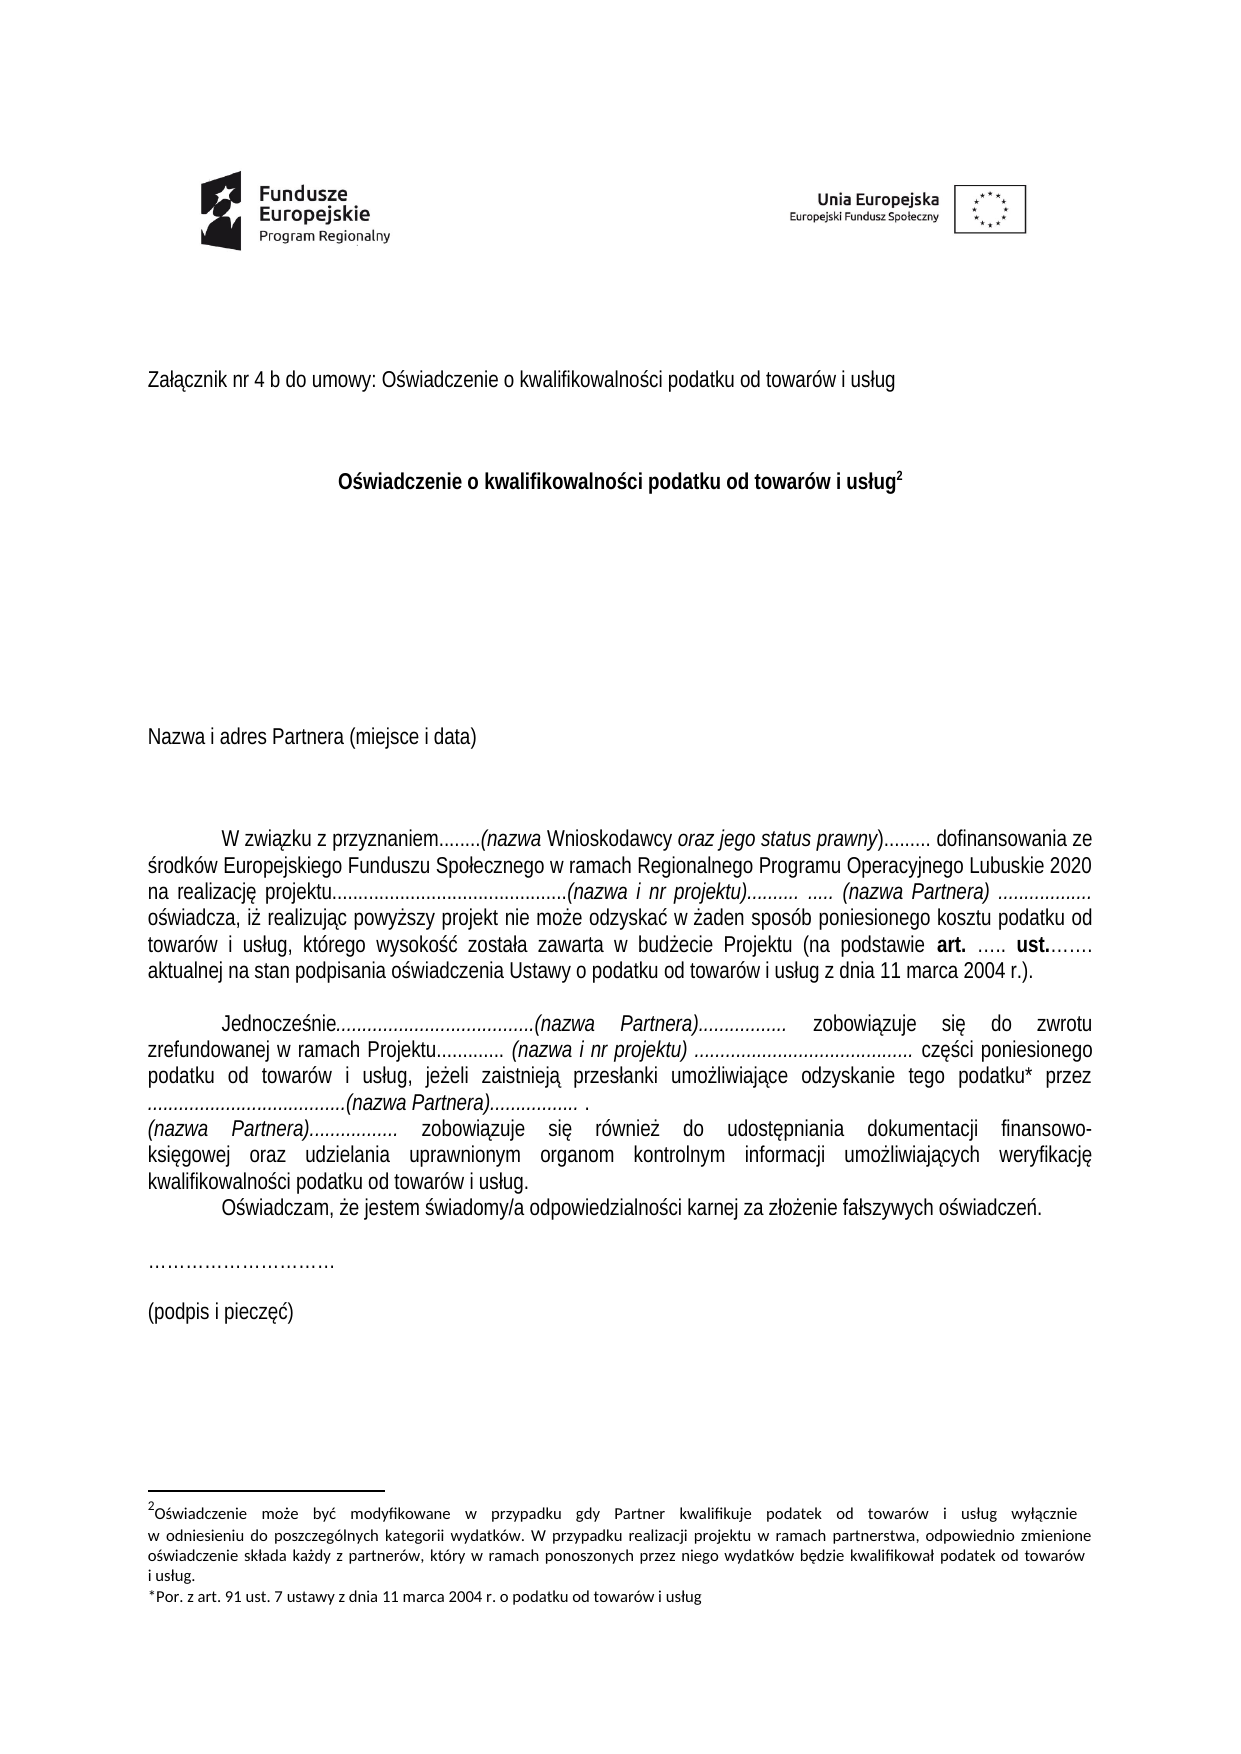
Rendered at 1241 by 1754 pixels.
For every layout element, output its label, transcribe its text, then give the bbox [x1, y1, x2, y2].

text Jednocześnie......................................(nazwa Partnera)................. zobowiązuje się do zwrotu zrefundowanej w ramach Projektu............. (nazwa i nr projektu) .......................................... części poniesionego podatku od towarów i usług, jeżeli zaistnieją przesłanki umożliwiające odzyskanie tego podatku* przez ......................................(nazwa Partnera)................. . [148, 1010, 1093, 1115]
text Nazwa i adres Partnera (miejsce i data) [148, 723, 1093, 749]
text Oświadczenie o kwalifikowalności podatku od towarów i usług [148, 468, 1093, 494]
text Oświadczam, że jestem świadomy/a odpowiedzialności karnej za złożenie fałszywych oświadczeń. [148, 1194, 1093, 1221]
picture [147, 147, 1093, 290]
text (podpis i pieczęć) [148, 1298, 1093, 1324]
text W związku z przyznaniem........(nazwa Wnioskodawcy oraz jego status prawny)......... dofinansowania ze środków Europejskiego Funduszu Społecznego w ramach Regionalnego Programu Operacyjnego Lubuskie 2020 na realizację projektu.............................................(nazwa i nr projektu).......... ..... (nazwa Partnera) .................. oświadcza, iż realizując powyższy projekt nie może odzyskać w żaden sposób poniesionego kosztu podatku od towarów i usług, którego wysokość została zawarta w budżecie Projektu (na podstawie art. ….. ust.……. aktualnej na stan podpisania oświadczenia Ustawy o podatku od towarów i usług z dnia 11 marca 2004 r.). [148, 825, 1093, 983]
text ………………………… [148, 1247, 1093, 1273]
text Załącznik nr 4 b do umowy: Oświadczenie o kwalifikowalności podatku od towarów i usług [148, 366, 1093, 392]
text (nazwa Partnera)................. zobowiązuje się również do udostępniania dokumentacji finansowo- księgowej oraz udzielania uprawnionym organom kontrolnym informacji umożliwiających weryfikację kwalifikowalności podatku od towarów i usług. [148, 1115, 1093, 1194]
